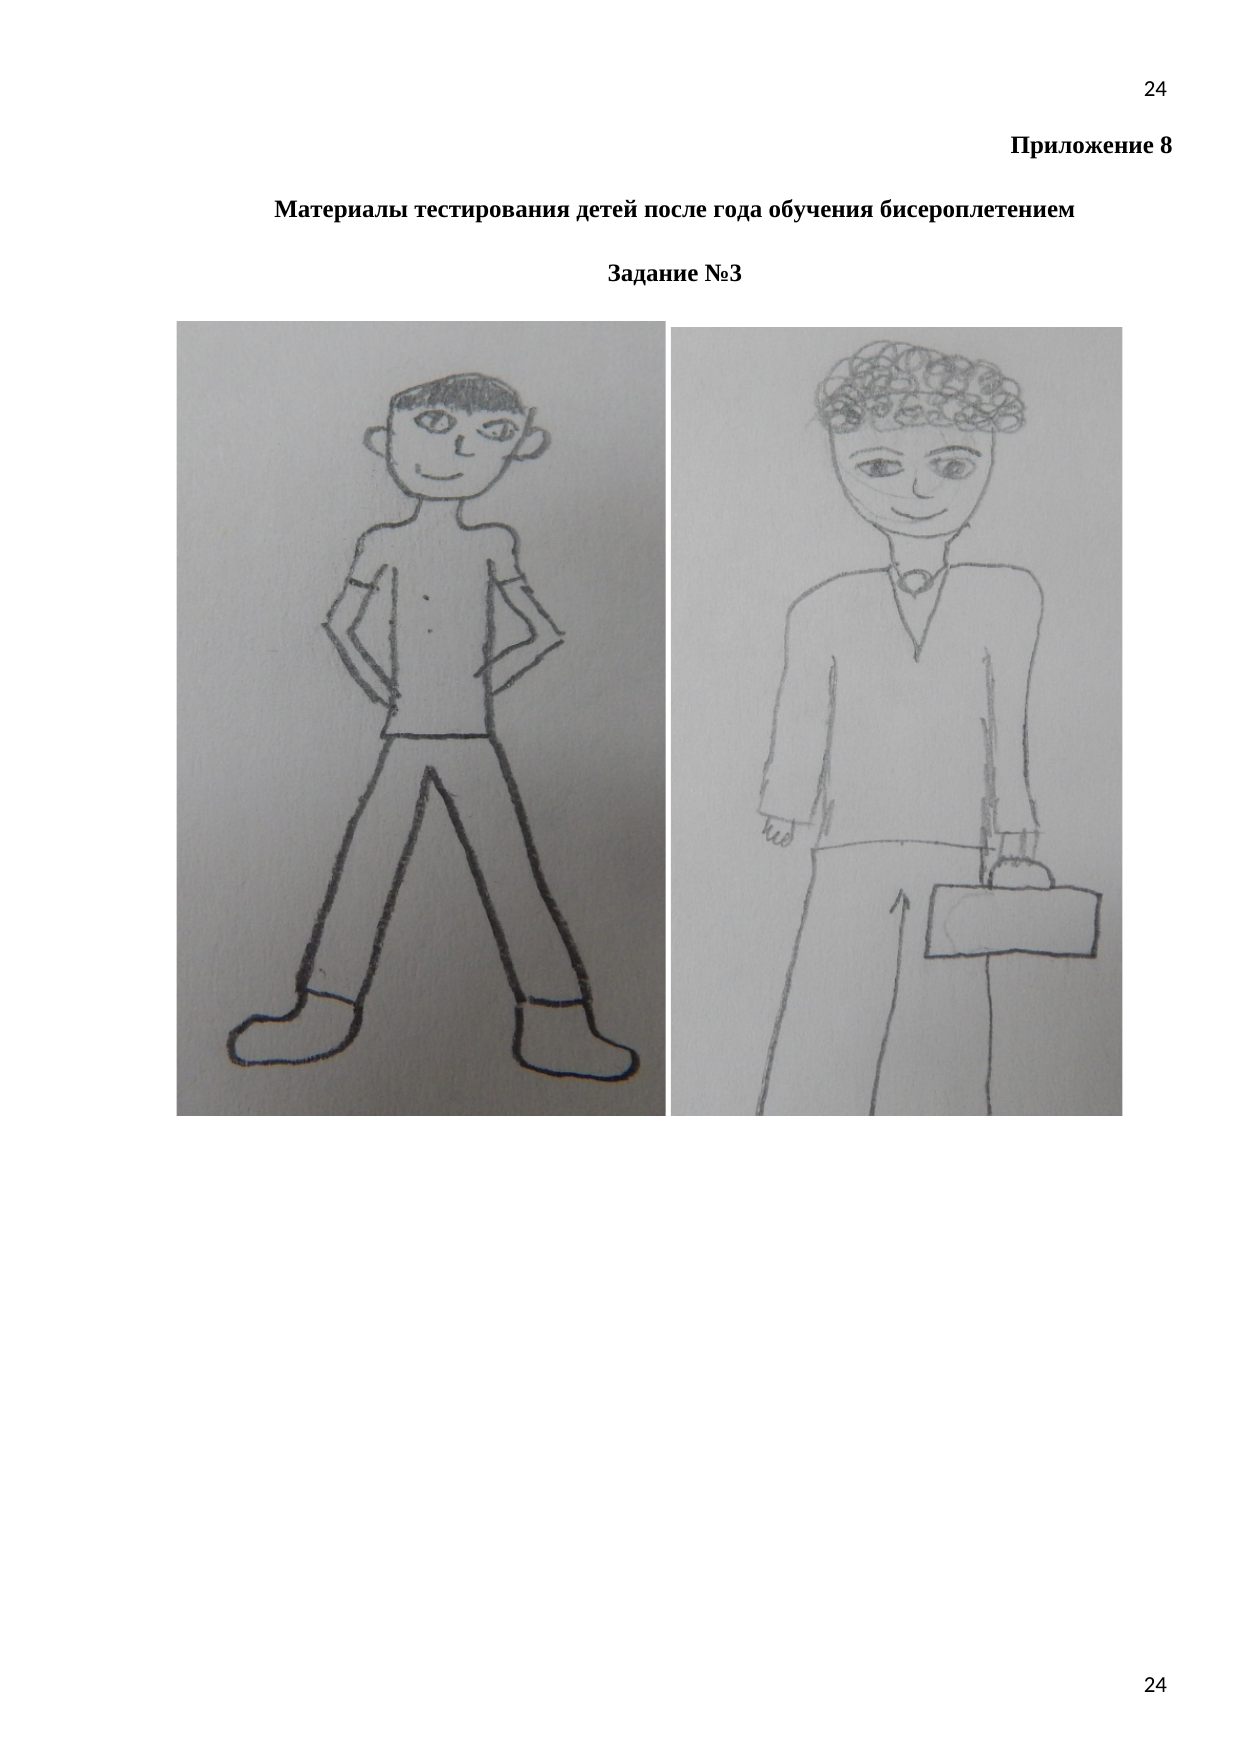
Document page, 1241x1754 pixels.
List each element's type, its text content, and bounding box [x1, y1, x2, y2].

text Задание №3 [118, 258, 1172, 287]
text Материалы тестирования детей после года обучения бисероплетением [118, 194, 1172, 223]
picture [176, 321, 666, 1116]
text Приложение 8 [118, 130, 1172, 159]
picture [670, 327, 1123, 1116]
